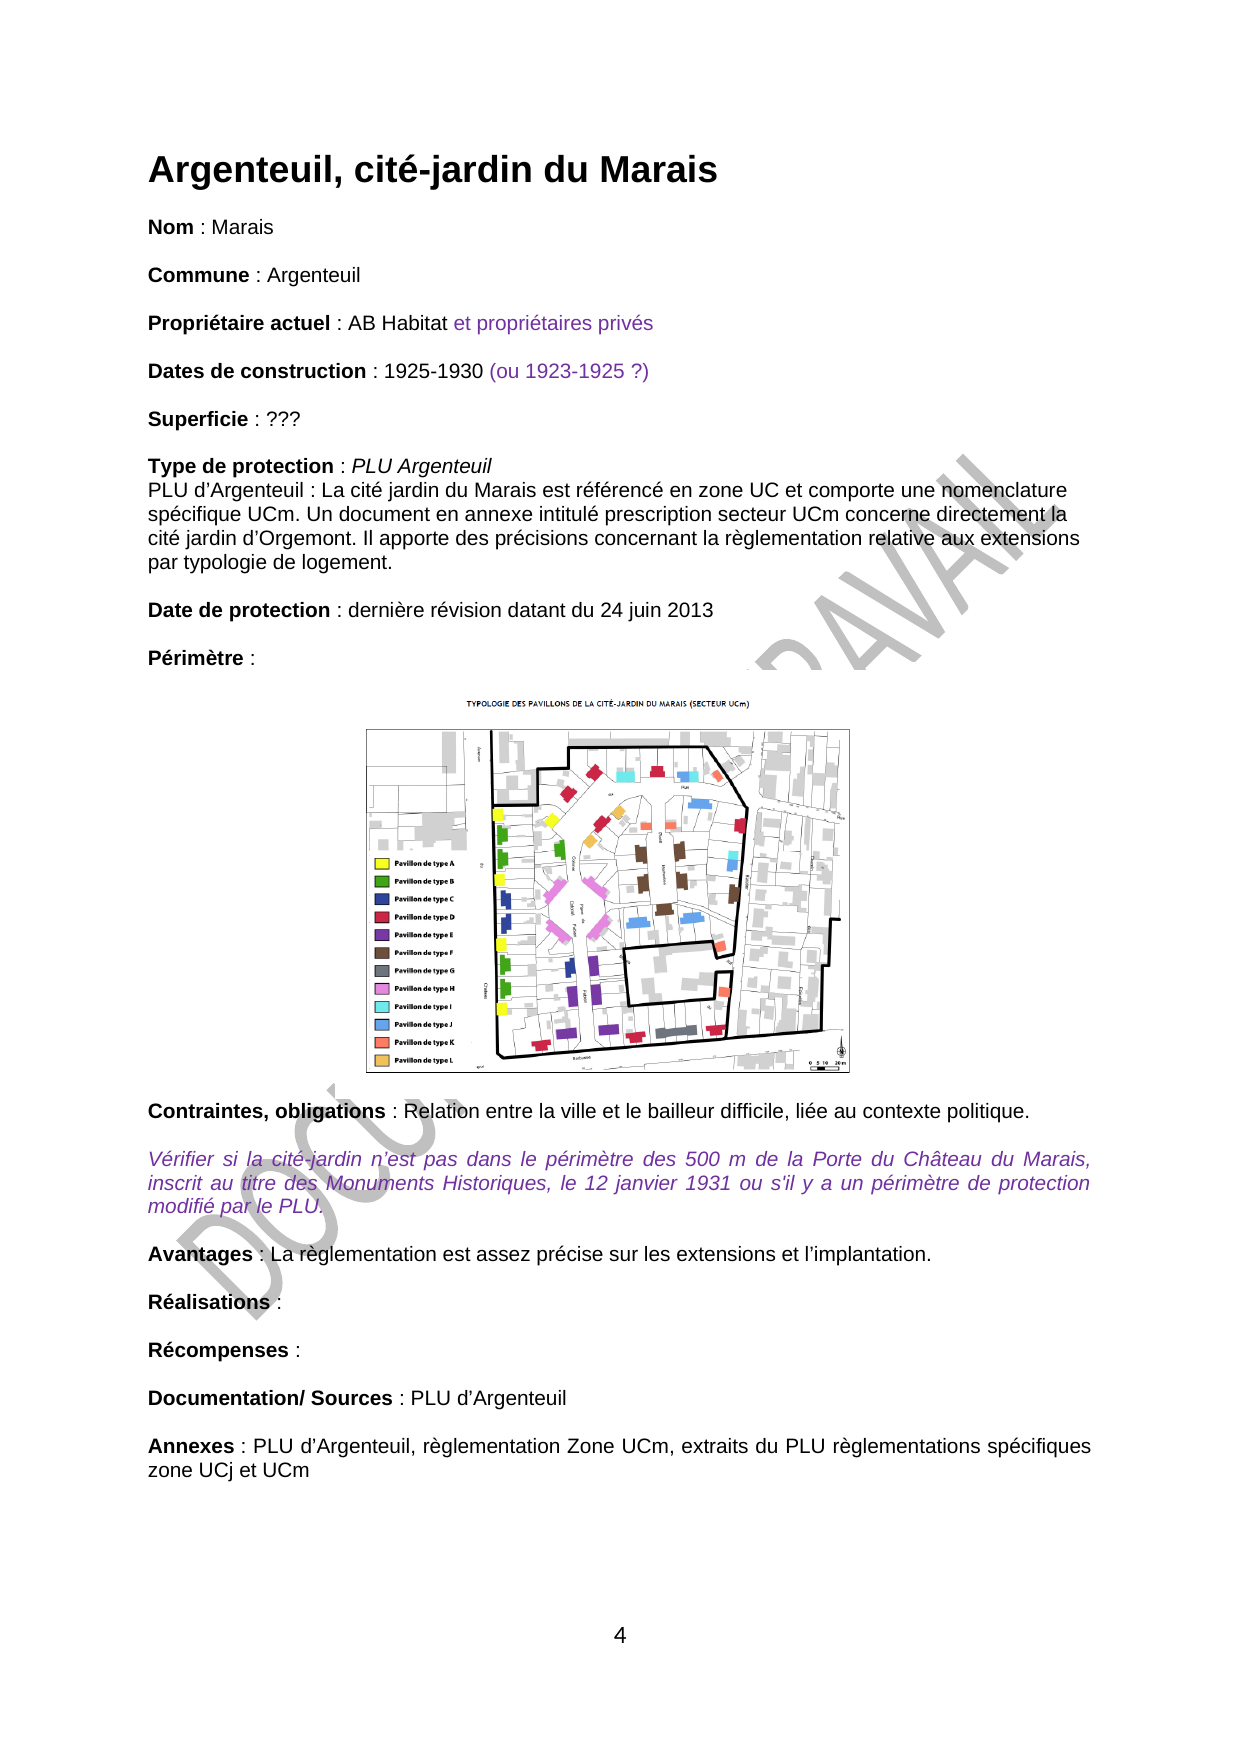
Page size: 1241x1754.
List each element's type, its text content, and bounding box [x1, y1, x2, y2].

text Nom : Marais [148, 215, 1093, 239]
text Périmètre : [148, 646, 1093, 670]
text Date de protection : dernière révision datant du 24 juin 2013 [148, 598, 1093, 622]
text Réalisations : [148, 1290, 1093, 1314]
text Dates de construction : 1925-1930 (ou 1923-1925 ?) [148, 358, 1093, 382]
text Récompenses : [148, 1338, 1093, 1362]
text Commune : Argenteuil [148, 263, 1093, 287]
text Annexes : PLU d’Argenteuil, règlementation Zone UCm, extraits du PLU règlementations spécifiques zone UCj et UCm [148, 1434, 1093, 1482]
text Contraintes, obligations : Relation entre la ville et le bailleur difficile, liée au contexte politique. [148, 1098, 1093, 1122]
text Avantages : La règlementation est assez précise sur les extensions et l’implantation. [148, 1242, 1093, 1266]
text Propriétaire actuel : AB Habitat et propriétaires privés [148, 311, 1093, 334]
text Superficie : ??? [148, 406, 1093, 430]
text Documentation/ Sources : PLU d’Argenteuil [148, 1386, 1093, 1410]
picture [335, 670, 906, 1099]
text Type de protection : PLU Argenteuil [148, 454, 1093, 478]
text Argenteuil, cité-jardin du Marais [148, 148, 1093, 191]
text PLU d’Argenteuil : La cité jardin du Marais est référencé en zone UC et comporte une nomenclature spécifique UCm. Un document en annexe intitulé prescription secteur UCm concerne directement la cité jardin d’Orgemont. Il apporte des précisions concernant la règlementation relative aux extensions par typologie de logement. [148, 478, 1093, 574]
text Vérifier si la cité-jardin n’est pas dans le périmètre des 500 m de la Porte du Château du Marais, inscrit au titre des Monuments Historiques, le 12 janvier 1931 ou s'il y a un périmètre de protection modifié par le PLU. [148, 1146, 1093, 1218]
